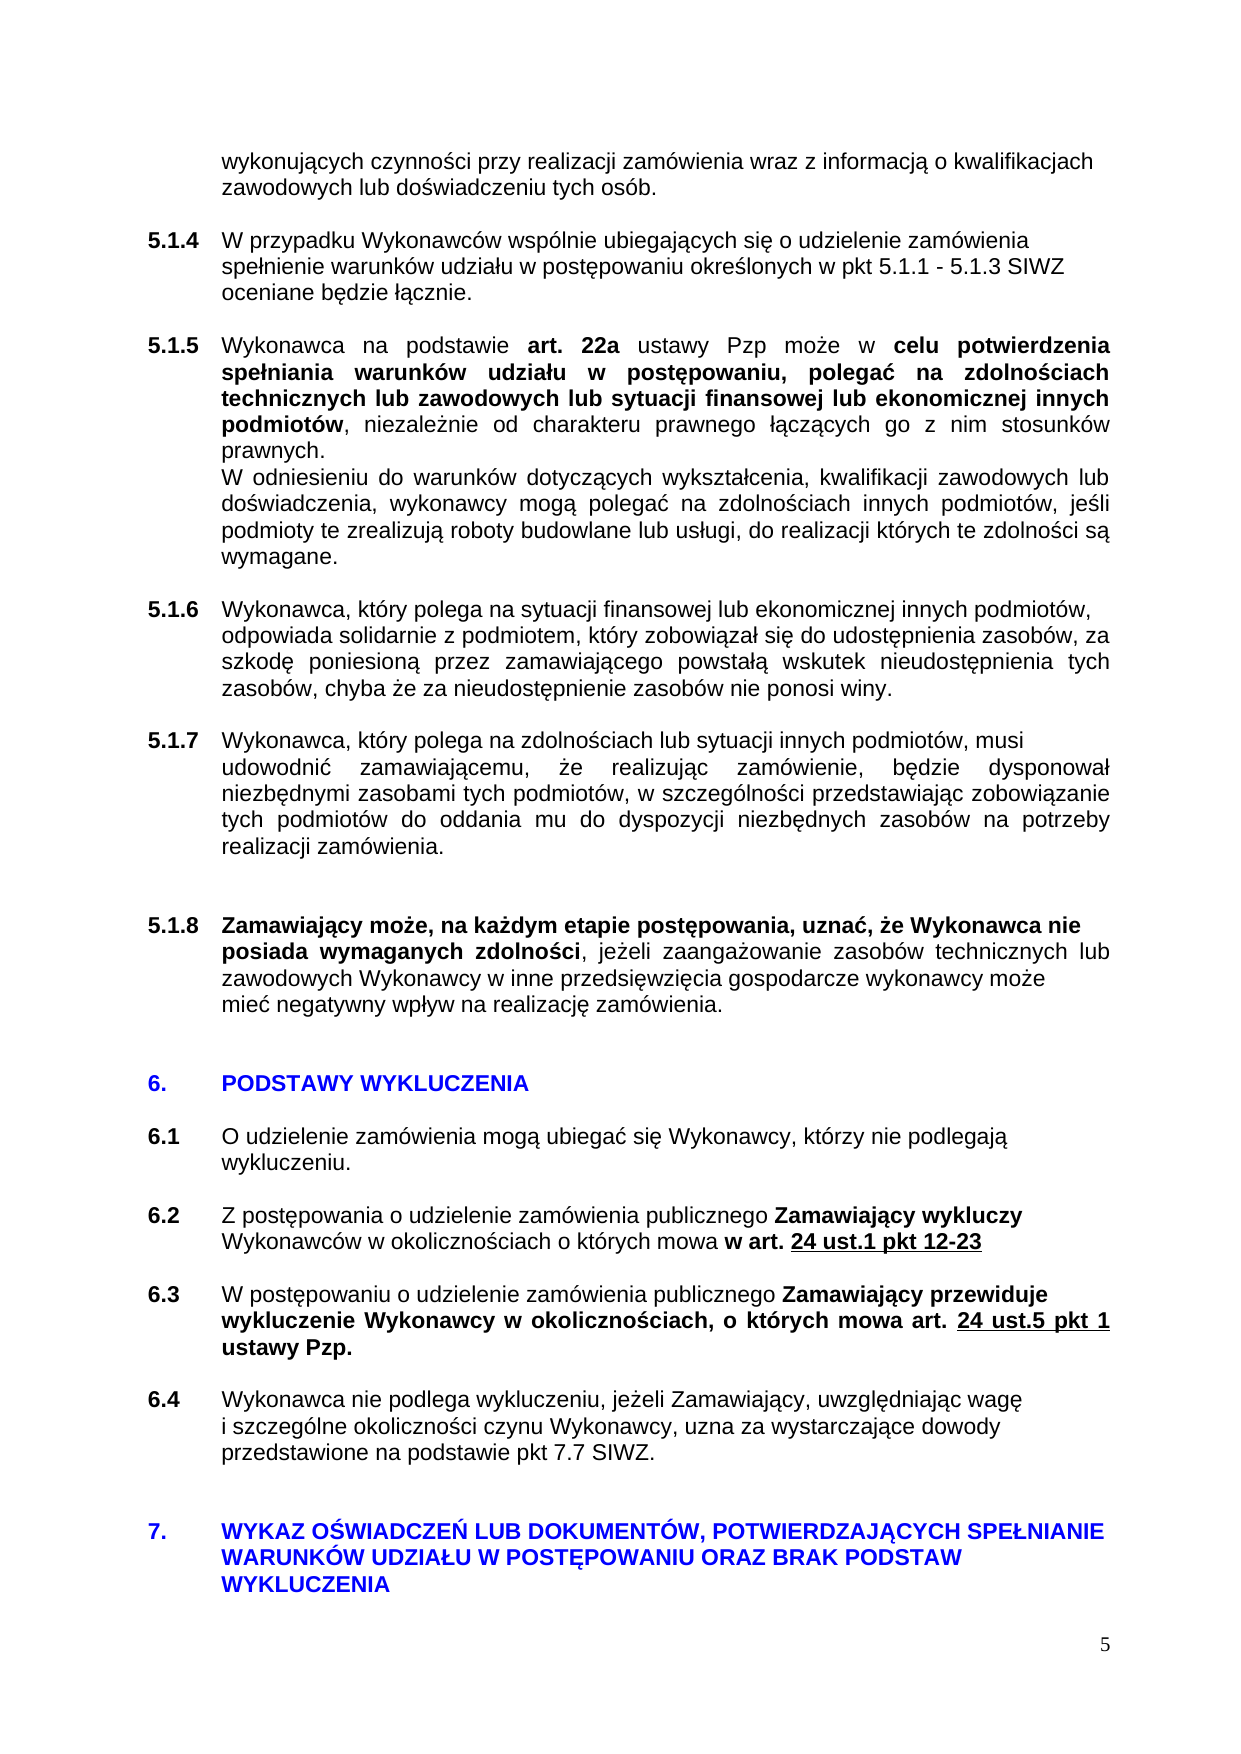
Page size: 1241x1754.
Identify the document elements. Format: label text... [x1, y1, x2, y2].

text Wykonawców w okolicznościach o których mowa w art. 24 ust.1 pkt 12-23 [148, 1228, 1110, 1254]
text wykluczeniu. [148, 1149, 1110, 1175]
text wykluczenie Wykonawcy w okolicznościach, o których mowa art. 24 ust.5 pkt 1 ustawy Pzp. [221, 1307, 1110, 1360]
text 6.3 W postępowaniu o udzielenie zamówienia publicznego Zamawiający przewiduje [148, 1281, 1110, 1307]
text 5.1.6 Wykonawca, który polega na sytuacji finansowej lub ekonomicznej innych podmiotów, [148, 596, 1110, 622]
text 5.1.7 Wykonawca, który polega na zdolnościach lub sytuacji innych podmiotów, musi [148, 727, 1110, 754]
text 5.1.5 Wykonawca na podstawie art. 22a ustawy Pzp może w celu potwierdzenia spełniania warunków udziału w postępowaniu, polegać na zdolnościach technicznych lub zawodowych lub sytuacji finansowej lub ekonomicznej innych podmiotów, niezależnie od charakteru prawnego łączących go z nim stosunków prawnych. [148, 332, 1110, 464]
text 7. WYKAZ OŚWIADCZEŃ LUB DOKUMENTÓW, POTWIERDZAJĄCYCH SPEŁNIANIE WARUNKÓW UDZIAŁU W POSTĘPOWANIU ORAZ BRAK PODSTAW WYKLUCZENIA [148, 1518, 1110, 1597]
text posiada wymaganych zdolności, jeżeli zaangażowanie zasobów technicznych lub zawodowych Wykonawcy w inne przedsięwzięcia gospodarcze wykonawcy może [221, 938, 1110, 991]
text 6.4 Wykonawca nie podlega wykluczeniu, jeżeli Zamawiający, uwzględniając wagę [148, 1386, 1110, 1413]
text 5.1.8 Zamawiający może, na każdym etapie postępowania, uznać, że Wykonawca nie [148, 912, 1110, 938]
text udowodnić zamawiającemu, że realizując zamówienie, będzie dysponował niezbędnymi zasobami tych podmiotów, w szczególności przedstawiając zobowiązanie tych podmiotów do oddania mu do dyspozycji niezbędnych zasobów na potrzeby realizacji zamówienia. [221, 754, 1110, 859]
text 5.1.4 W przypadku Wykonawców wspólnie ubiegających się o udzielenie zamówienia [148, 227, 1110, 253]
text mieć negatywny wpływ na realizację zamówienia. [148, 991, 1110, 1017]
text 6. PODSTAWY WYKLUCZENIA [148, 1070, 1110, 1096]
text oceniane będzie łącznie. [221, 279, 1110, 306]
text W odniesieniu do warunków dotyczących wykształcenia, kwalifikacji zawodowych lub doświadczenia, wykonawcy mogą polegać na zdolnościach innych podmiotów, jeśli podmioty te zrealizują roboty budowlane lub usługi, do realizacji których te zdolności są wymagane. [221, 464, 1110, 569]
text i szczególne okoliczności czynu Wykonawcy, uzna za wystarczające dowody przedstawione na podstawie pkt 7.7 SIWZ. [221, 1413, 1110, 1465]
text wykonujących czynności przy realizacji zamówienia wraz z informacją o kwalifikacjach zawodowych lub doświadczeniu tych osób. [221, 148, 1110, 200]
text 6.2 Z postępowania o udzielenie zamówienia publicznego Zamawiający wykluczy [148, 1202, 1110, 1228]
text 6.1 O udzielenie zamówienia mogą ubiegać się Wykonawcy, którzy nie podlegają [148, 1123, 1110, 1149]
text spełnienie warunków udziału w postępowaniu określonych w pkt 5.1.1 - 5.1.3 SIWZ [221, 253, 1110, 279]
text odpowiada solidarnie z podmiotem, który zobowiązał się do udostępnienia zasobów, za szkodę poniesioną przez zamawiającego powstałą wskutek nieudostępnienia tych zasobów, chyba że za nieudostępnienie zasobów nie ponosi winy. [221, 622, 1110, 701]
